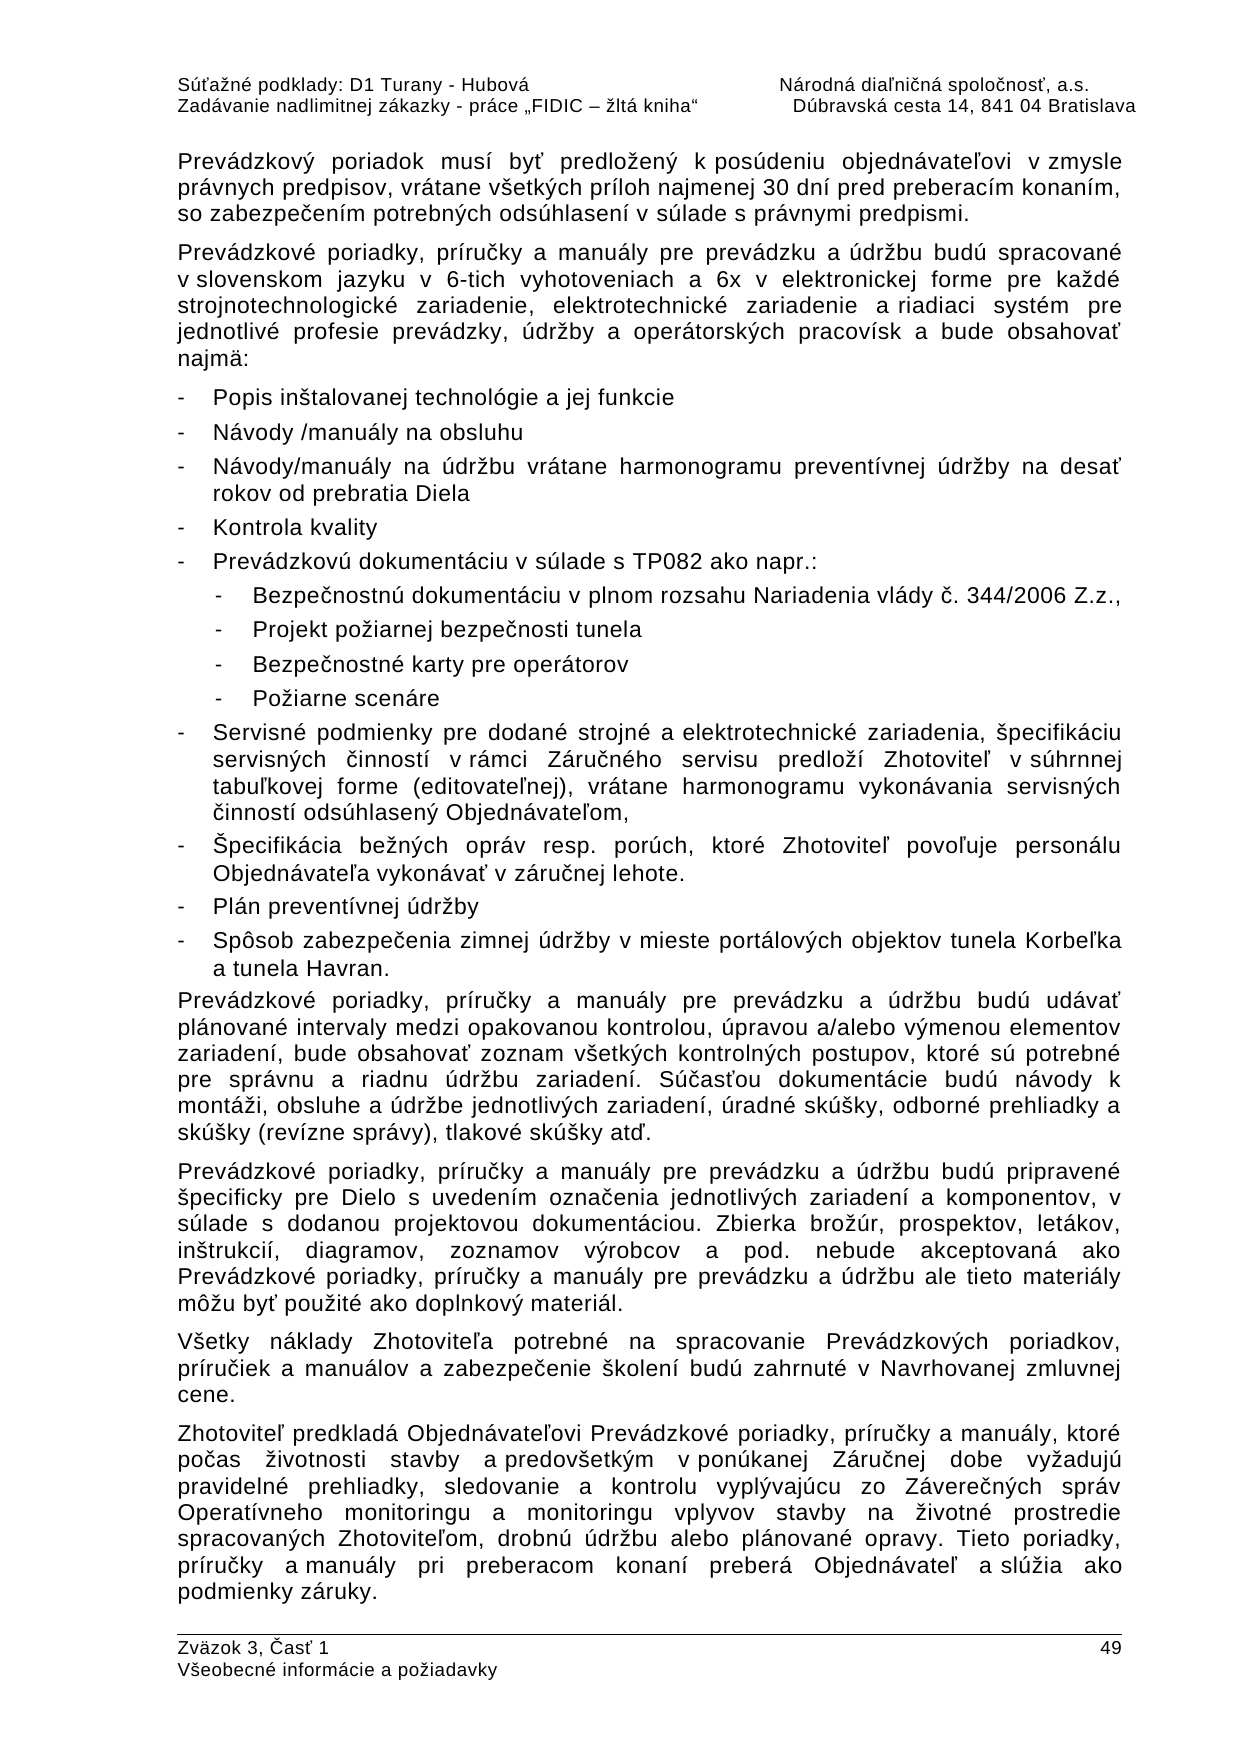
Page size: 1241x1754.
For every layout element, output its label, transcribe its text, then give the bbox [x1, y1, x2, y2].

list Bezpečnostnú dokumentáciu v plnom rozsahu Nariadenia vlády č. 344/2006 Z.z., [215, 581, 1122, 609]
list Prevádzkovú dokumentáciu v súlade s TP082 ako napr.: [177, 547, 1122, 575]
list Kontrola kvality [177, 513, 1122, 541]
list Návody /manuály na obsluhu [177, 418, 1122, 446]
text Prevádzkové poriadky, príručky a manuály pre prevádzku a údržbu budú pripravené špecificky pre Dielo s uvedením označenia jednotlivých zariadení a komponentov, v súlade s dodanou projektovou dokumentáciou. Zbierka brožúr, prospektov, letákov, inštrukcií, diagramov, zoznamov výrobcov a pod. nebude akceptovaná ako Prevádzkové poriadky, príručky a manuály pre prevádzku a údržbu ale tieto materiály môžu byť použité ako doplnkový materiál. [177, 1158, 1122, 1316]
list Špecifikácia bežných opráv resp. porúch, ktoré Zhotoviteľ povoľuje personálu Objednávateľa vykonávať v záručnej lehote. [177, 832, 1122, 886]
list Návody/manuály na údržbu vrátane harmonogramu preventívnej údržby na desať rokov od prebratia Diela [177, 452, 1122, 506]
text Prevádzkové poriadky, príručky a manuály pre prevádzku a údržbu budú spracované v slovenskom jazyku v 6-tich vyhotoveniach a 6x v elektronickej forme pre každé strojnotechnologické zariadenie, elektrotechnické zariadenie a riadiaci systém pre jednotlivé profesie prevádzky, údržby a operátorských pracovísk a bude obsahovať najmä: [177, 239, 1122, 371]
list Plán preventívnej údržby [177, 892, 1122, 920]
list Bezpečnostné karty pre operátorov [215, 650, 1122, 678]
text Prevádzkový poriadok musí byť predložený k posúdeniu objednávateľovi v zmysle právnych predpisov, vrátane všetkých príloh najmenej 30 dní pred preberacím konaním, so zabezpečením potrebných odsúhlasení v súlade s právnymi predpismi. [177, 148, 1122, 227]
text Zhotoviteľ predkladá Objednávateľovi Prevádzkové poriadky, príručky a manuály, ktoré počas životnosti stavby a predovšetkým v ponúkanej Záručnej dobe vyžadujú pravidelné prehliadky, sledovanie a kontrolu vyplývajúcu zo Záverečných správ Operatívneho monitoringu a monitoringu vplyvov stavby na životné prostredie spracovaných Zhotoviteľom, drobnú údržbu alebo plánované opravy. Tieto poriadky, príručky a manuály pri preberacom konaní preberá Objednávateľ a slúžia ako podmienky záruky. [177, 1420, 1122, 1604]
list Servisné podmienky pre dodané strojné a elektrotechnické zariadenia, špecifikáciu servisných činností v rámci Záručného servisu predloží Zhotoviteľ v súhrnnej tabuľkovej forme (editovateľnej), vrátane harmonogramu vykonávania servisných činností odsúhlasený Objednávateľom, [177, 718, 1122, 825]
text Prevádzkové poriadky, príručky a manuály pre prevádzku a údržbu budú udávať plánované intervaly medzi opakovanou kontrolou, úpravou a/alebo výmenou elementov zariadení, bude obsahovať zoznam všetkých kontrolných postupov, ktoré sú potrebné pre správnu a riadnu údržbu zariadení. Súčasťou dokumentácie budú návody k montáži, obsluhe a údržbe jednotlivých zariadení, úradné skúšky, odborné prehliadky a skúšky (revízne správy), tlakové skúšky atď. [177, 987, 1122, 1145]
list Projekt požiarnej bezpečnosti tunela [215, 615, 1122, 643]
text Všetky náklady Zhotoviteľa potrebné na spracovanie Prevádzkových poriadkov, príručiek a manuálov a zabezpečenie školení budú zahrnuté v Navrhovanej zmluvnej cene. [177, 1328, 1122, 1407]
list Spôsob zabezpečenia zimnej údržby v mieste portálových objektov tunela Korbeľka a tunela Havran. [177, 926, 1122, 981]
list Popis inštalovanej technológie a jej funkcie [177, 383, 1122, 411]
list Požiarne scenáre [215, 684, 1122, 712]
